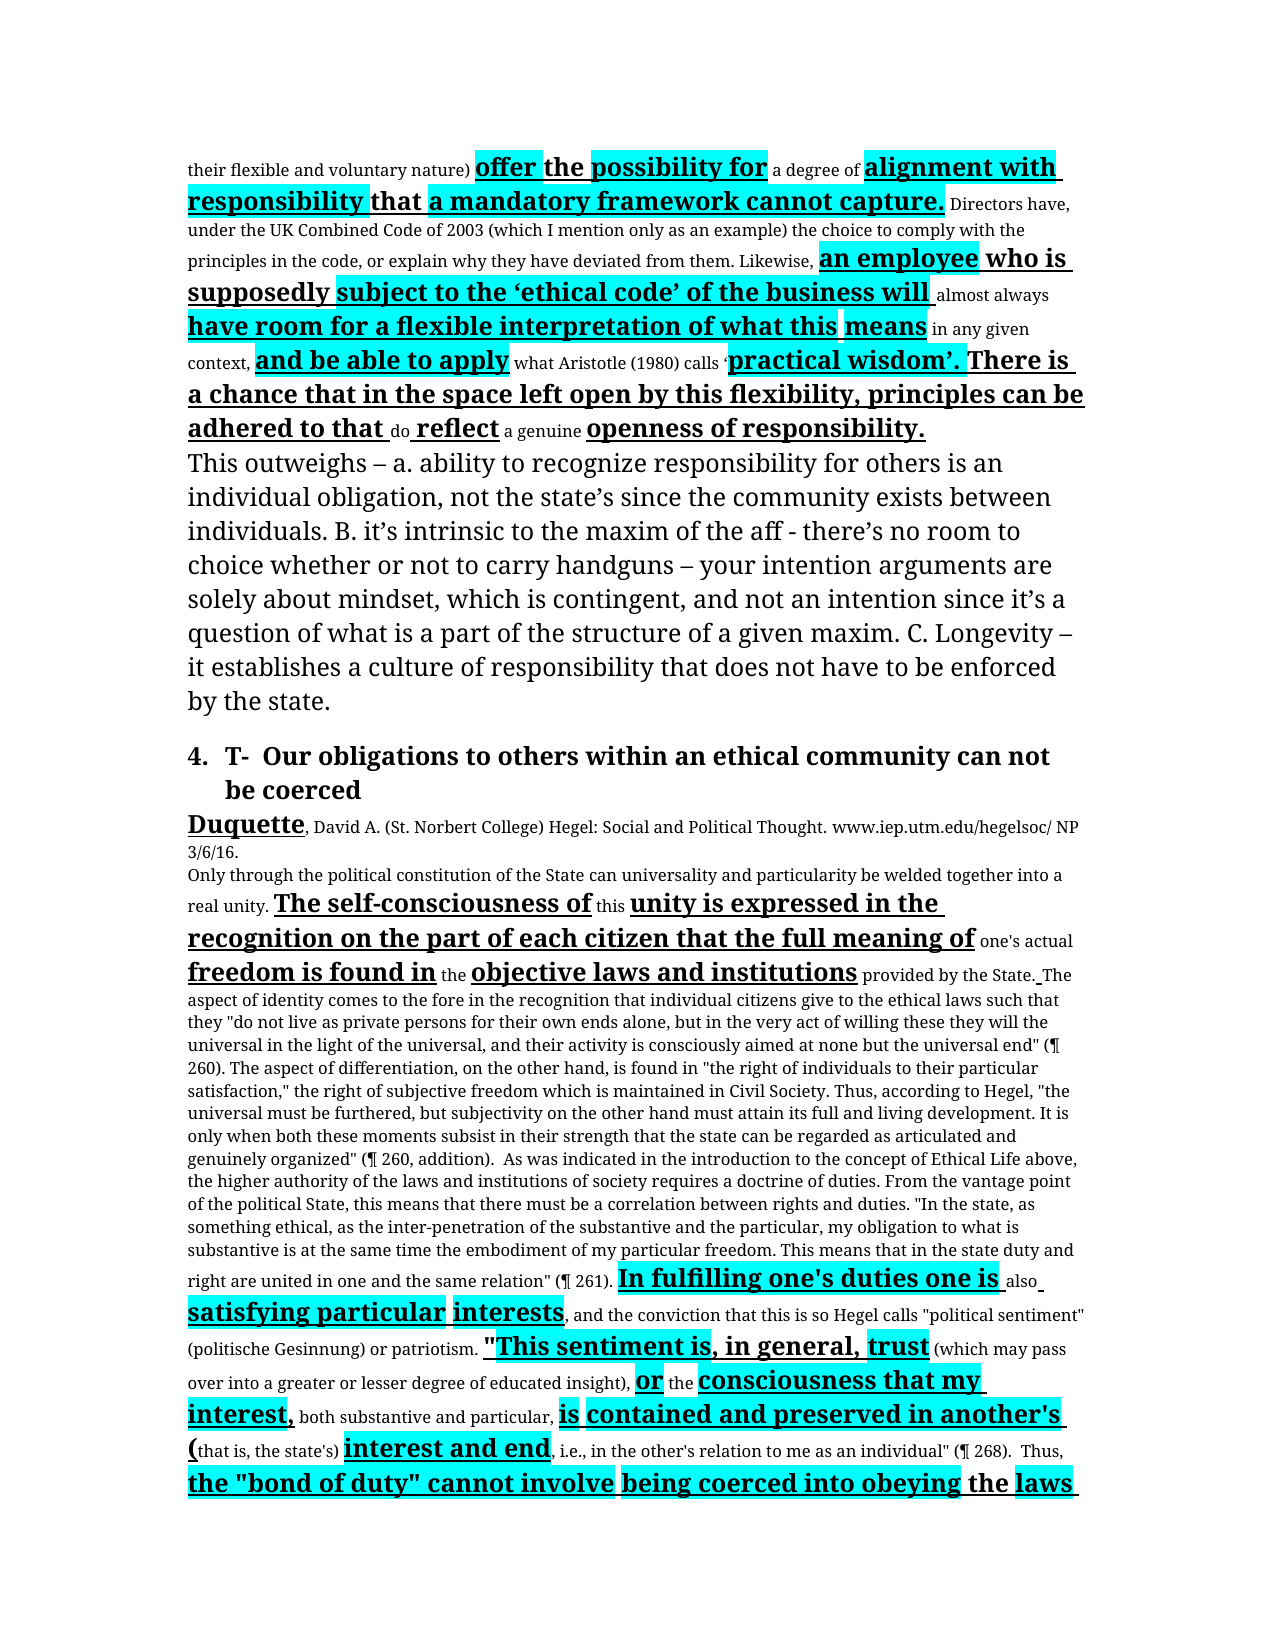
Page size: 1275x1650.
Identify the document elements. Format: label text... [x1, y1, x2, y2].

text Duquette, David A. (St. Norbert College) Hegel: Social and Political Thought. www.iep.utm.edu/hegelsoc/ NP 3/6/16. [187, 807, 1087, 863]
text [187, 150, 1087, 445]
text This outweighs – a. ability to recognize responsibility for others is an individual obligation, not the state’s since the community exists between individuals. B. it’s intrinsic to the maxim of the aff - there’s no room to choice whether or not to carry handguns – your intention arguments are solely about mindset, which is contingent, and not an intention since it’s a question of what is a part of the structure of a given maxim. C. Longevity – it establishes a culture of responsibility that does not have to be enforced by the state. [187, 445, 1087, 718]
subtitle T- Our obligations to others within an ethical community can not be coerced [187, 738, 1087, 807]
